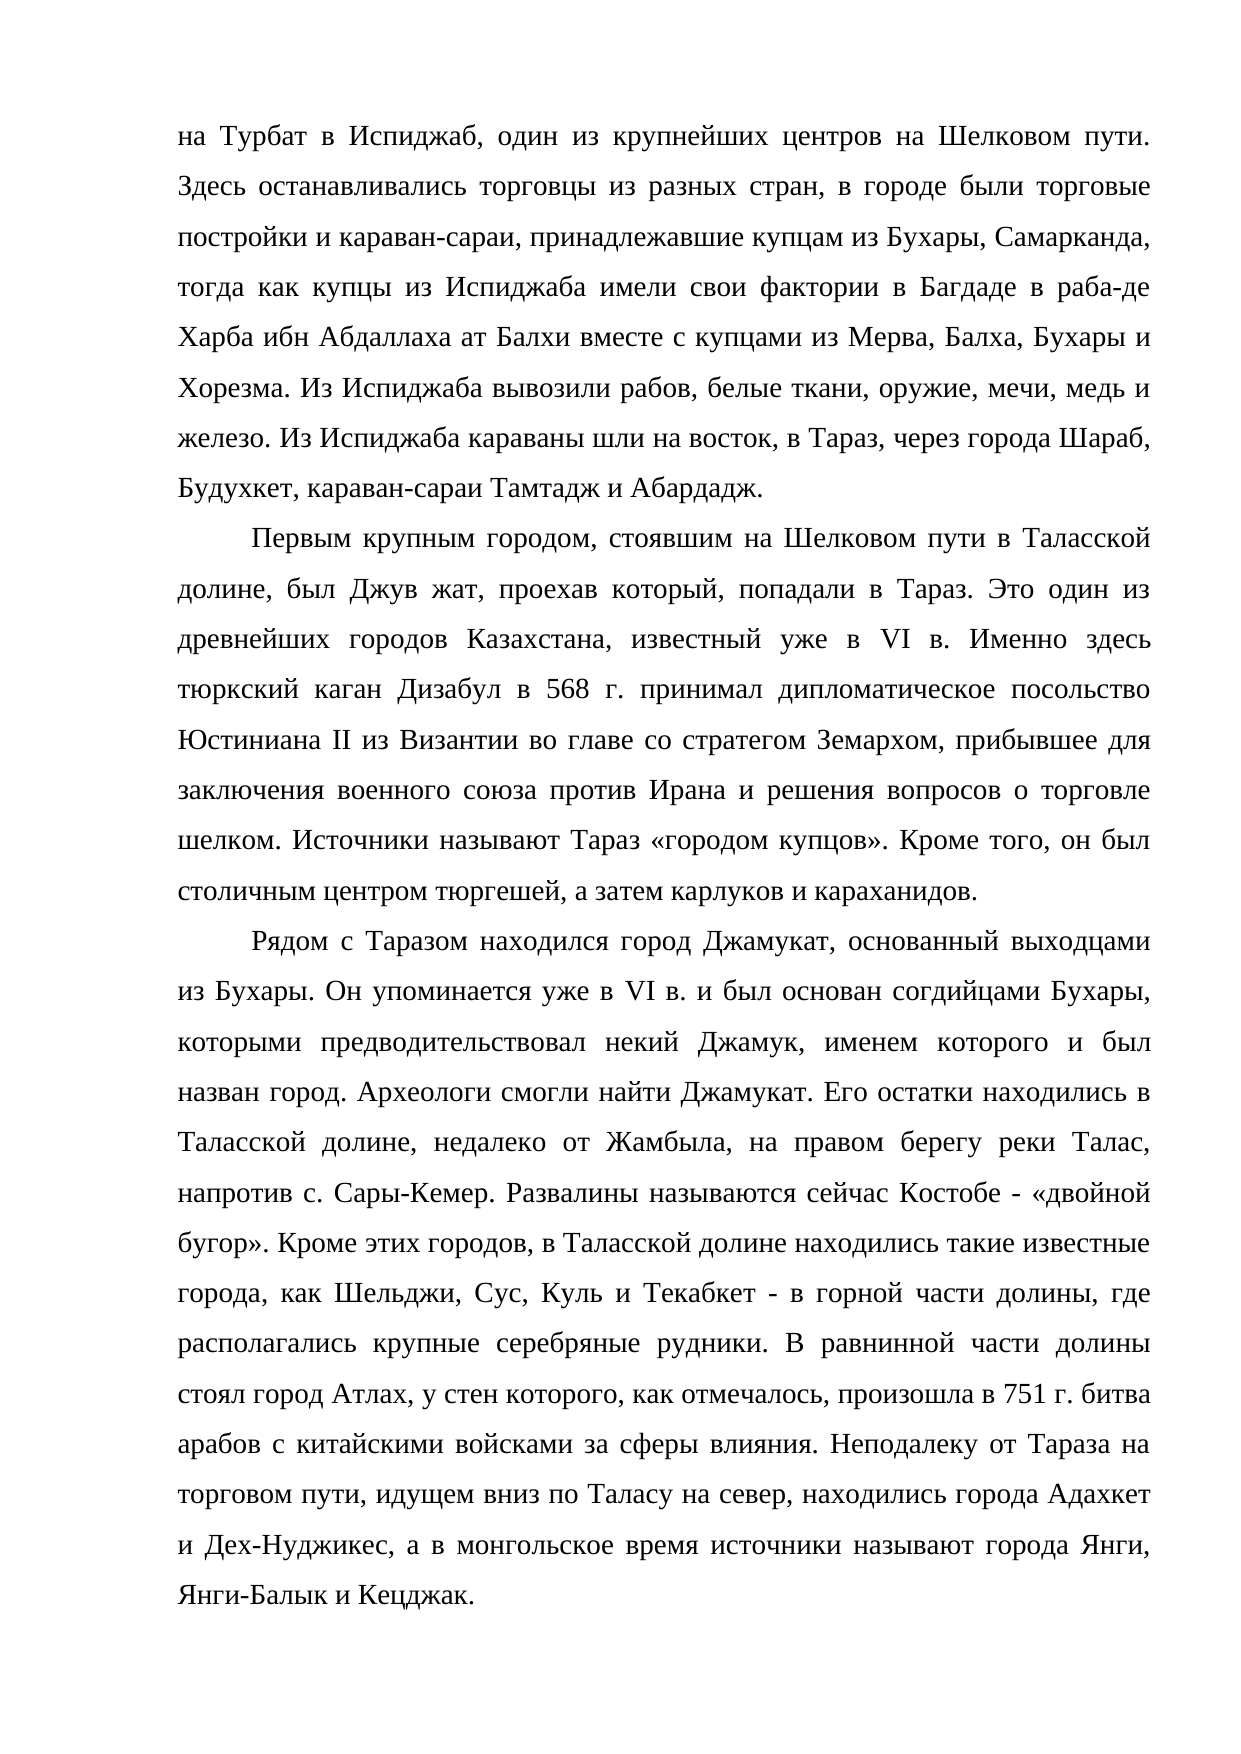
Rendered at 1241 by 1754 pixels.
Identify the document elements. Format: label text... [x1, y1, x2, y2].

text Рядом с Таразом находился город Джамукат, основанный выходцами из Бухары. Он упоминается уже в VI в. и был основан согдийцами Бухары, которыми предводительствовал некий Джамук, именем которого и был назван город. Археологи смогли найти Джамукат. Его остатки находились в Таласской долине, недалеко от Жамбыла, на правом берегу реки Талас, напротив с. Сары-Кемер. Развалины называются сейчас Костобе - «двойной бугор». Кроме этих городов, в Таласской долине находились такие известные города, как Шельджи, Сус, Куль и Текабкет - в горной части долины, где располагались крупные серебряные рудники. В равнинной части долины стоял город Атлах, у стен которого, как отмечалось, произошла в . битва арабов с китайскими войсками за сферы влияния. Неподалеку от Тараза на торговом пути, идущем вниз по Таласу на север, находились города Адахкет и Дех-Нуджикес, а в монгольское время источники называют города Янги, Янги-Балык и Кецджак. [177, 923, 1152, 1611]
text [177, 118, 1152, 504]
text Первым крупным городом, стоявшим на Шелковом пути в Таласской долине, был Джув жат, проехав который, попадали в Тараз. Это один из древнейших городов Казахстана, известный уже в VI в. Именно здесь тюркский каган Дизабул в . принимал дипломатическое посольство Юстиниана II из Византии во главе со стратегом Земархом, прибывшее для заключения военного союза против Ирана и решения вопросов о торговле шелком. Источники называют Тараз «городом купцов». Кроме того, он был столичным центром тюргешей, а затем карлуков и караханидов. [177, 521, 1152, 906]
